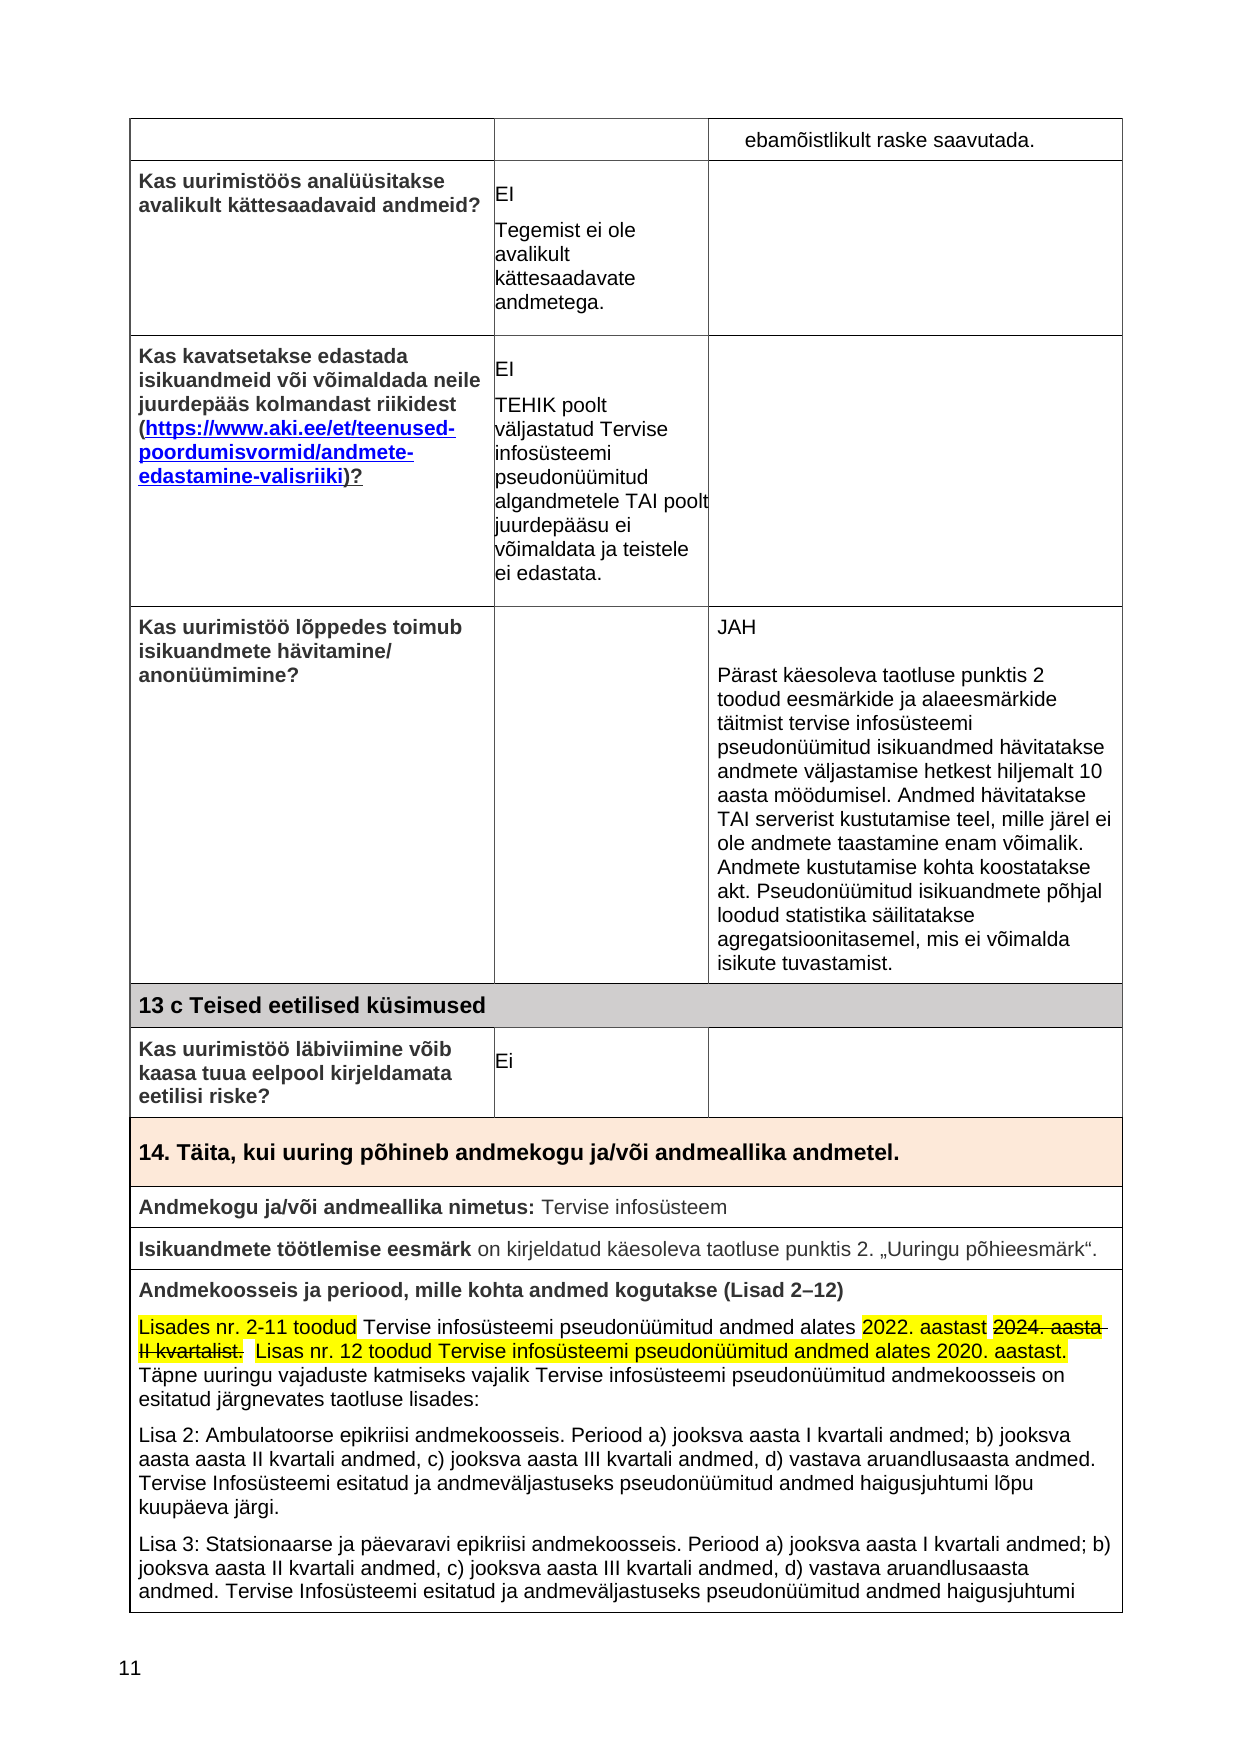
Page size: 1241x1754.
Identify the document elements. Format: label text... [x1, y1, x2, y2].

table_cell Kas uurimistöös analüüsitakse avalikult kättesaadavaid andmeid? [131, 161, 494, 335]
table_cell Ei [495, 1028, 708, 1117]
table_cell Kas uurimistöö läbiviimine võib kaasa tuua eelpool kirjeldamata eetilisi riske? [131, 1028, 494, 1117]
table_cell Andmekogu ja/või andmeallika nimetus: Tervise infosüsteem [131, 1187, 1122, 1227]
table_cell EI TEHIK poolt väljastatud Tervise infosüsteemi pseudonüümitud algandmetele TAI poolt juurdepääsu ei võimaldata ja teistele ei edastata. [495, 336, 708, 606]
table_cell Kas kavatsetakse edastada isikuandmeid või võimaldada neile juurdepääs kolmandast riikidest (https://www.aki.ee/et/teenused-poordumisvormid/andmete-edastamine-valisriiki)? [131, 336, 494, 606]
table_cell [495, 607, 708, 983]
table_cell Isikuandmete töötlemise eesmärk on kirjeldatud käesoleva taotluse punktis 2. „Uuringu põhieesmärk“. [131, 1228, 1122, 1269]
table_cell [495, 119, 708, 160]
table_cell JAH Pärast käesoleva taotluse punktis 2 toodud eesmärkide ja alaeesmärkide täitmist tervise infosüsteemi pseudonüümitud isikuandmed hävitatakse andmete väljastamise hetkest hiljemalt 10 aasta möödumisel. Andmed hävitatakse TAI serverist kustutamise teel, mille järel ei ole andmete taastamine enam võimalik. Andmete kustutamise kohta koostatakse akt. Pseudonüümitud isikuandmete põhjal loodud statistika säilitatakse agregatsioonitasemel, mis ei võimalda isikute tuvastamist. [709, 607, 1122, 983]
table_cell 13 c Teised eetilised küsimused [131, 984, 1122, 1027]
table_cell [709, 161, 1122, 335]
table_cell Kas uurimistöö lõppedes toimub isikuandmete hävitamine/ anonüümimine? [131, 607, 494, 983]
table_cell [709, 336, 1122, 606]
table_cell EI Tegemist ei ole avalikult kättesaadavate andmetega. [495, 161, 708, 335]
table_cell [131, 119, 494, 160]
table_cell 14. Täita, kui uuring põhineb andmekogu ja/või andmeallika andmetel. [131, 1118, 1122, 1186]
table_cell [131, 1270, 1122, 1612]
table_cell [709, 119, 1122, 160]
table_cell [709, 1028, 1122, 1117]
